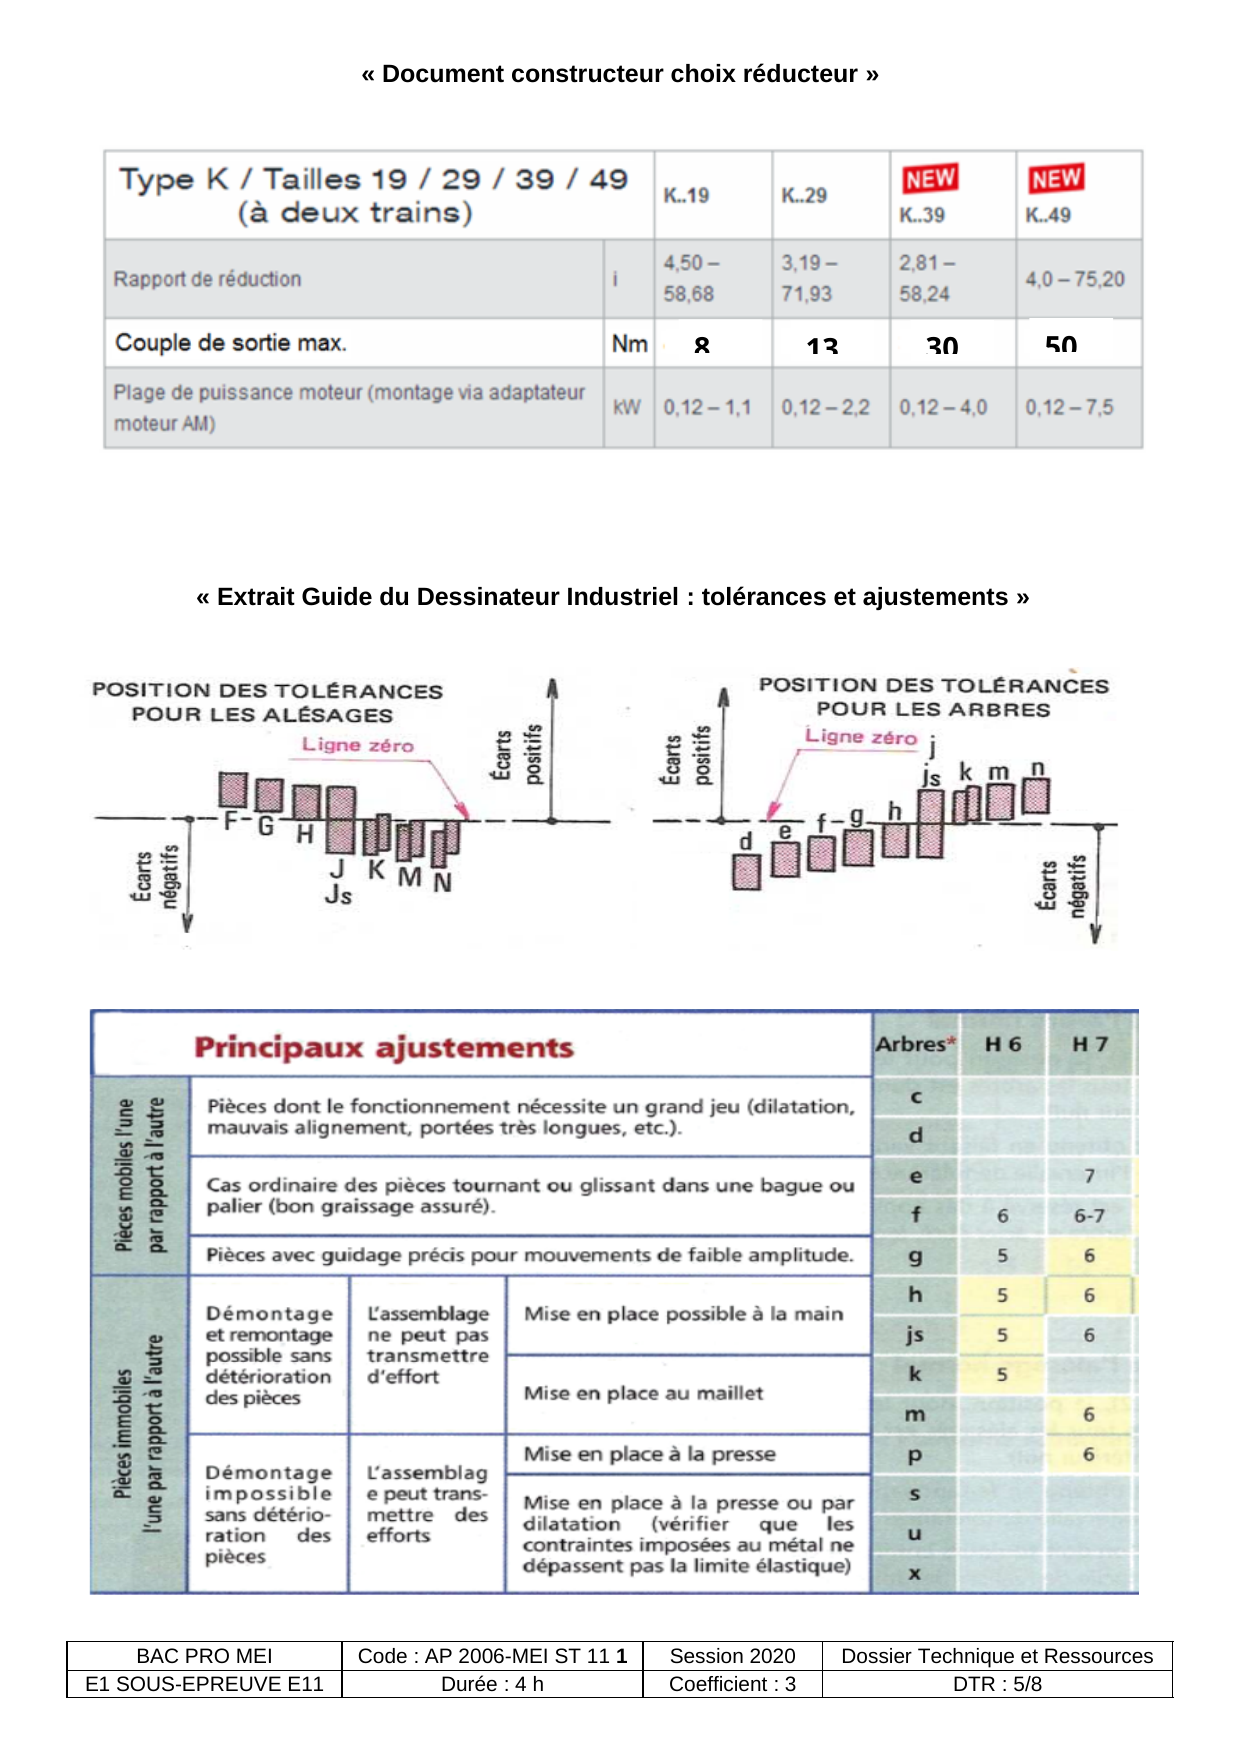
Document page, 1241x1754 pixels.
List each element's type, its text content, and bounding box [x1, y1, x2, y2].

text « Extrait Guide du Dessinateur Industriel : tolérances et ajustements » [59, 582, 1167, 610]
picture [78, 667, 1147, 951]
picture [94, 145, 1147, 453]
picture [86, 1007, 1139, 1599]
text « Document constructeur choix réducteur » [59, 59, 1181, 88]
